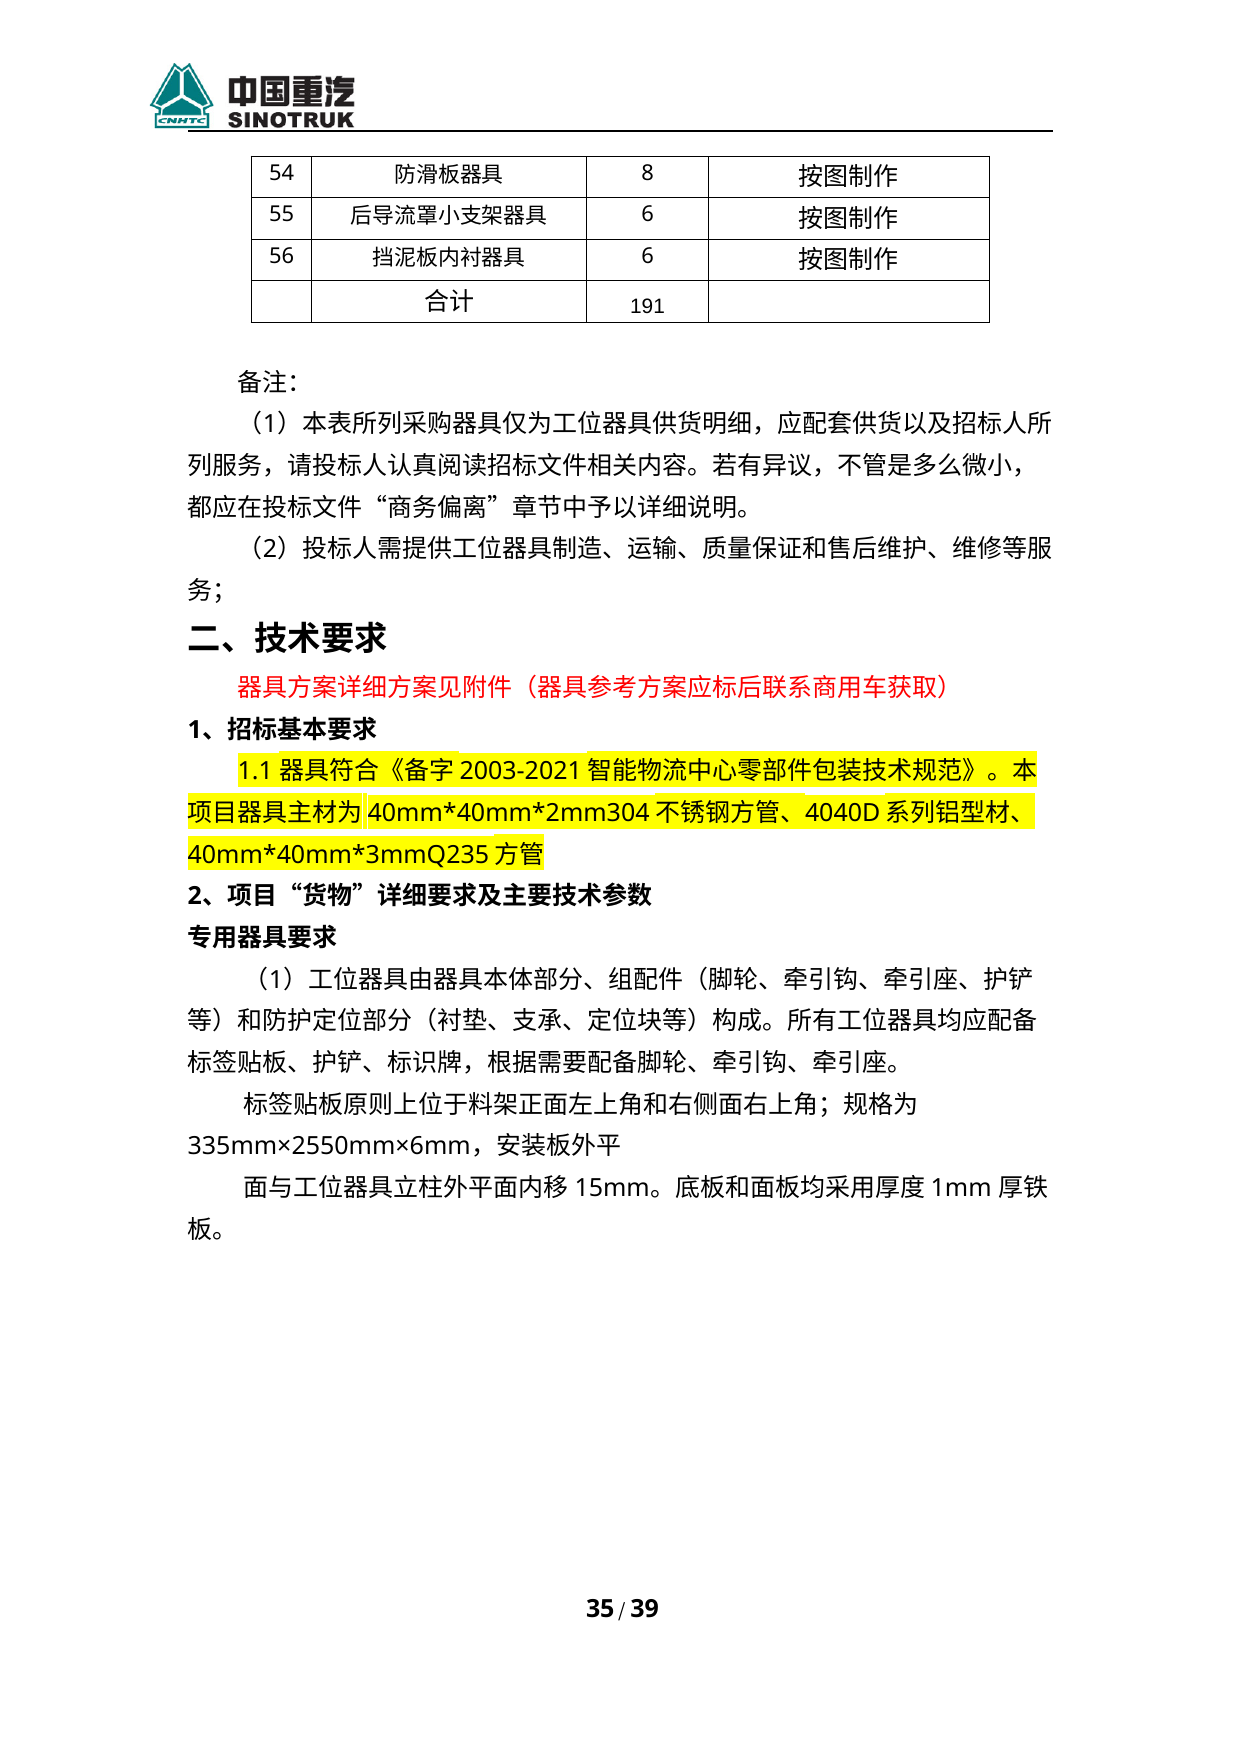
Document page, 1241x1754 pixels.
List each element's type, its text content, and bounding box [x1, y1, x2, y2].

table_cell 按图制作 [709, 240, 989, 280]
subtitle 1、招标基本要求 [187, 709, 1028, 745]
text 面与工位器具立柱外平面内移 15mm。底板和面板均采用厚度 1mm 厚铁板。 [187, 1167, 1053, 1245]
text 标签贴板原则上位于料架正面左上角和右侧面右上角；规格为 335mm×2550mm×6mm，安装板外平 [187, 1084, 1053, 1162]
text （2）投标人需提供工位器具制造、运输、质量保证和售后维护、维修等服务； [187, 529, 1053, 607]
subtitle 二、技术要求 [187, 612, 1028, 660]
table_cell 后导流罩小支架器具 [312, 198, 586, 239]
text 专用器具要求 [187, 917, 1053, 954]
table_cell [252, 281, 311, 322]
table_cell 6 [587, 240, 708, 280]
table_cell 按图制作 [709, 198, 989, 239]
table_cell 56 [252, 240, 311, 280]
table_cell 8 [587, 157, 708, 197]
table_cell [709, 281, 989, 322]
text 器具方案详细方案见附件（器具参考方案应标后联系商用车获取） [187, 667, 1053, 704]
table_cell 挡泥板内衬器具 [312, 240, 586, 280]
text （1）工位器具由器具本体部分、组配件（脚轮、牵引钩、牵引座、护铲等）和防护定位部分（衬垫、支承、定位块等）构成。所有工位器具均应配备标签贴板、护铲、标识牌，根据需要配备脚轮、牵引钩、牵引座。 [187, 959, 1053, 1079]
subtitle 2、项目“货物”详细要求及主要技术参数 [187, 876, 1028, 912]
table_cell 合计 [312, 281, 586, 322]
text 备注： [187, 362, 1053, 398]
table_cell 54 [252, 157, 311, 197]
text 1.1 器具符合《备字2003-2021智能物流中心零部件包装技术规范》。本项目器具主材为40mm*40mm*2mm304不锈钢方管、4040D系列铝型材、40mm*40mm*3mmQ235方管 [187, 751, 1053, 870]
text （1）本表所列采购器具仅为工位器具供货明细，应配套供货以及招标人所列服务，请投标人认真阅读招标文件相关内容。若有异议，不管是多么微小，都应在投标文件“商务偏离”章节中予以详细说明。 [187, 404, 1053, 523]
table_cell 191 [587, 281, 708, 322]
table_cell 防滑板器具 [312, 157, 586, 197]
picture [149, 63, 356, 129]
table_cell 按图制作 [709, 157, 989, 197]
table_cell 6 [587, 198, 708, 239]
table_cell 55 [252, 198, 311, 239]
